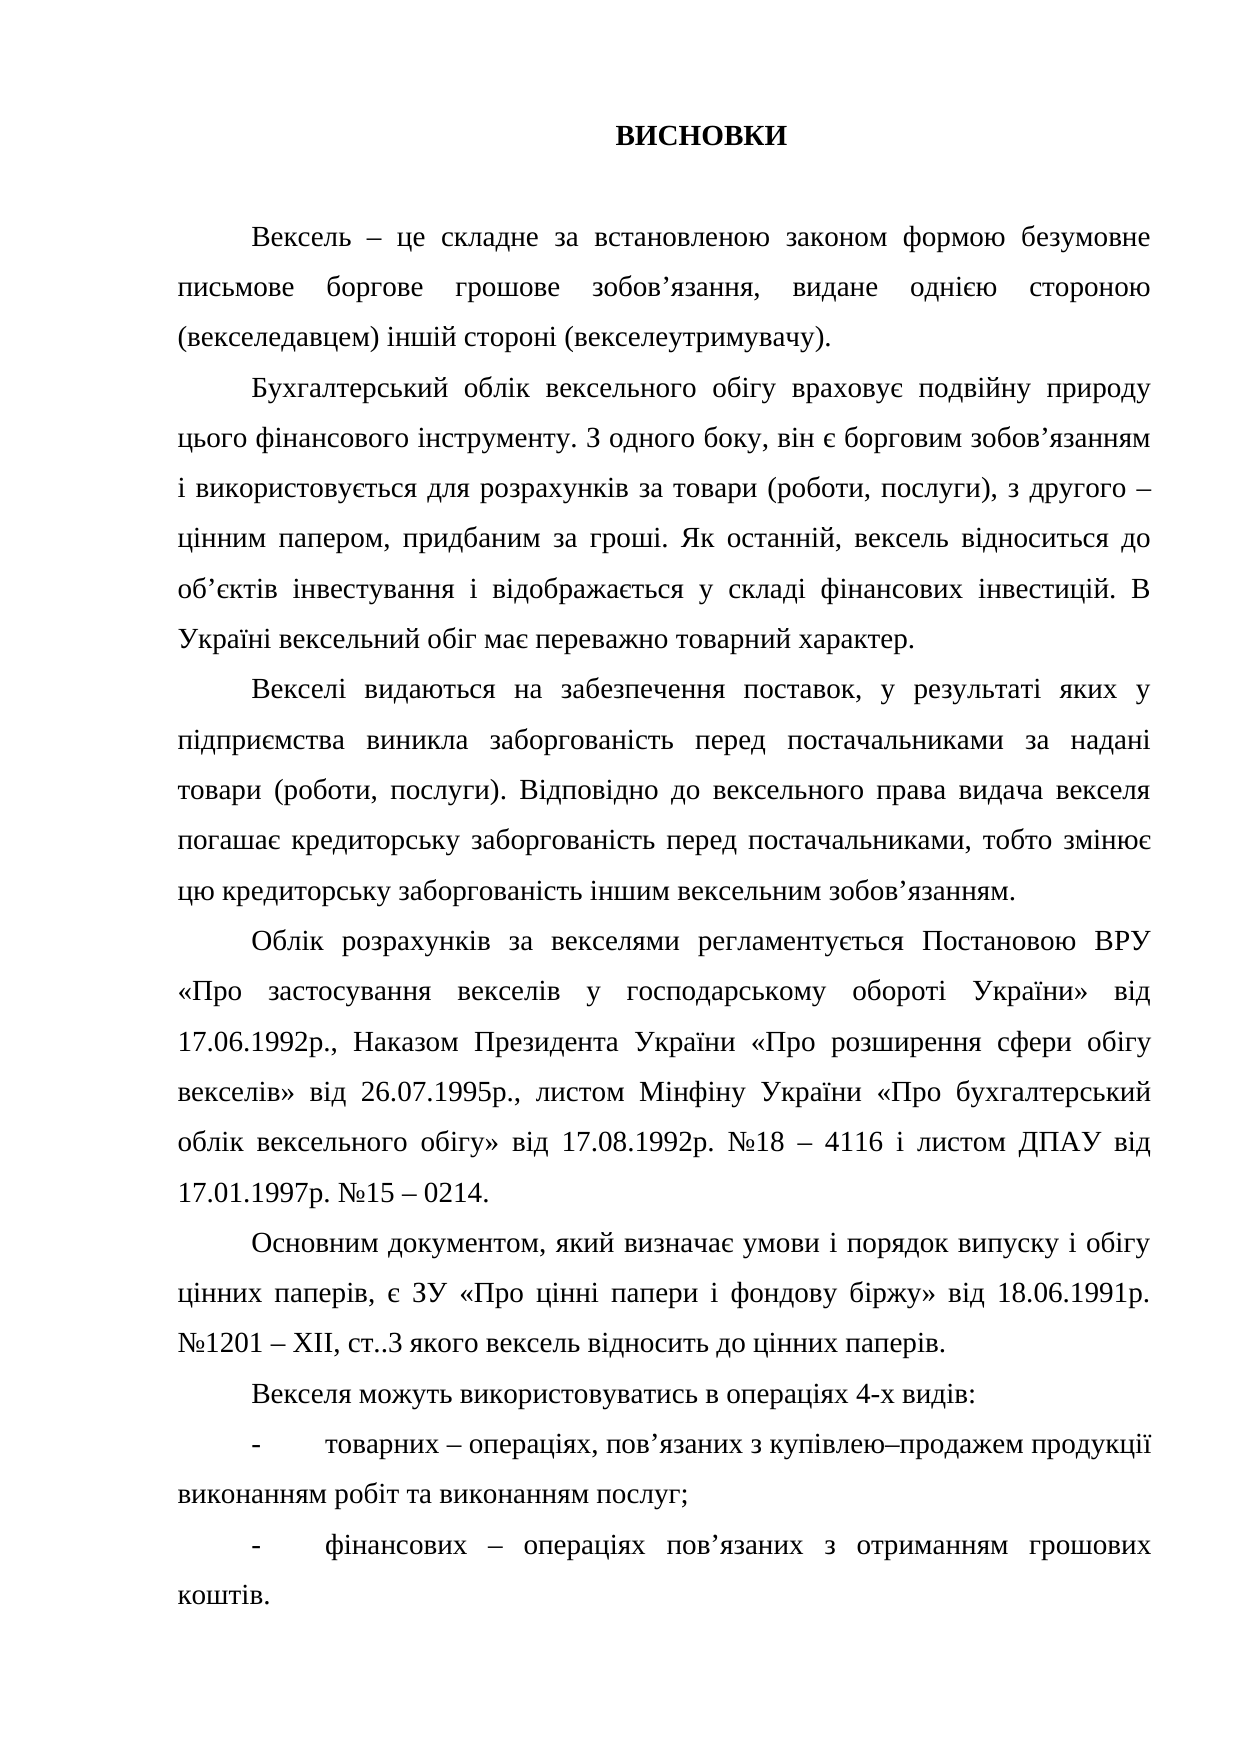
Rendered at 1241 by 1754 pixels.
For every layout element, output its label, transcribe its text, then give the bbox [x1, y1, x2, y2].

text Векселя можуть використовуватись в операціях 4-х видів: [177, 1376, 1152, 1409]
text Векселі видаються на забезпечення поставок, у результаті яких у підприємства виникла заборгованість перед постачальниками за надані товари (роботи, послуги). Відповідно до вексельного права видача векселя погашає кредиторську заборгованість перед постачальниками, тобто змінює цю кредиторську заборгованість іншим вексельним зобов’язанням. [177, 672, 1152, 906]
text Бухгалтерський облік вексельного обігу враховує подвійну природу цього фінансового інструменту. З одного боку, він є борговим зобов’язанням і використовується для розрахунків за товари (роботи, послуги), з другого – цінним папером, придбаним за гроші. Як останній, вексель відноситься до об’єктів інвестування і відображається у складі фінансових інвестицій. В Україні вексельний обіг має переважно товарний характер. [177, 370, 1152, 655]
list фінансових – операціях пов’язаних з отриманням грошових коштів. [177, 1527, 1152, 1611]
list товарних – операціях, пов’язаних з купівлею–продажем продукції виконанням робіт та виконанням послуг; [177, 1426, 1152, 1510]
text Облік розрахунків за векселями регламентується Постановою ВРУ «Про застосування векселів у господарському обороті України» від 17.06.1992р., Наказом Президента України «Про розширення сфери обігу векселів» від 26.07.1995р., листом Мінфіну України «Про бухгалтерський облік вексельного обігу» від 17.08.1992р. №18 – 4116 і листом ДПАУ від 17.01.1997р. №15 – 0214. [177, 923, 1152, 1208]
text ВИСНОВКИ [177, 118, 1152, 152]
text Основним документом, який визначає умови і порядок випуску і обігу цінних паперів, є ЗУ «Про цінні папери і фондову біржу» від 18.06.1991р. №1201 – ХІІ, ст..3 якого вексель відносить до цінних паперів. [177, 1225, 1152, 1359]
text Вексель – це складне за встановленою законом формою безумовне письмове боргове грошове зобов’язання, видане однією стороною (векселедавцем) іншій стороні (векселеутримувачу). [177, 219, 1152, 353]
